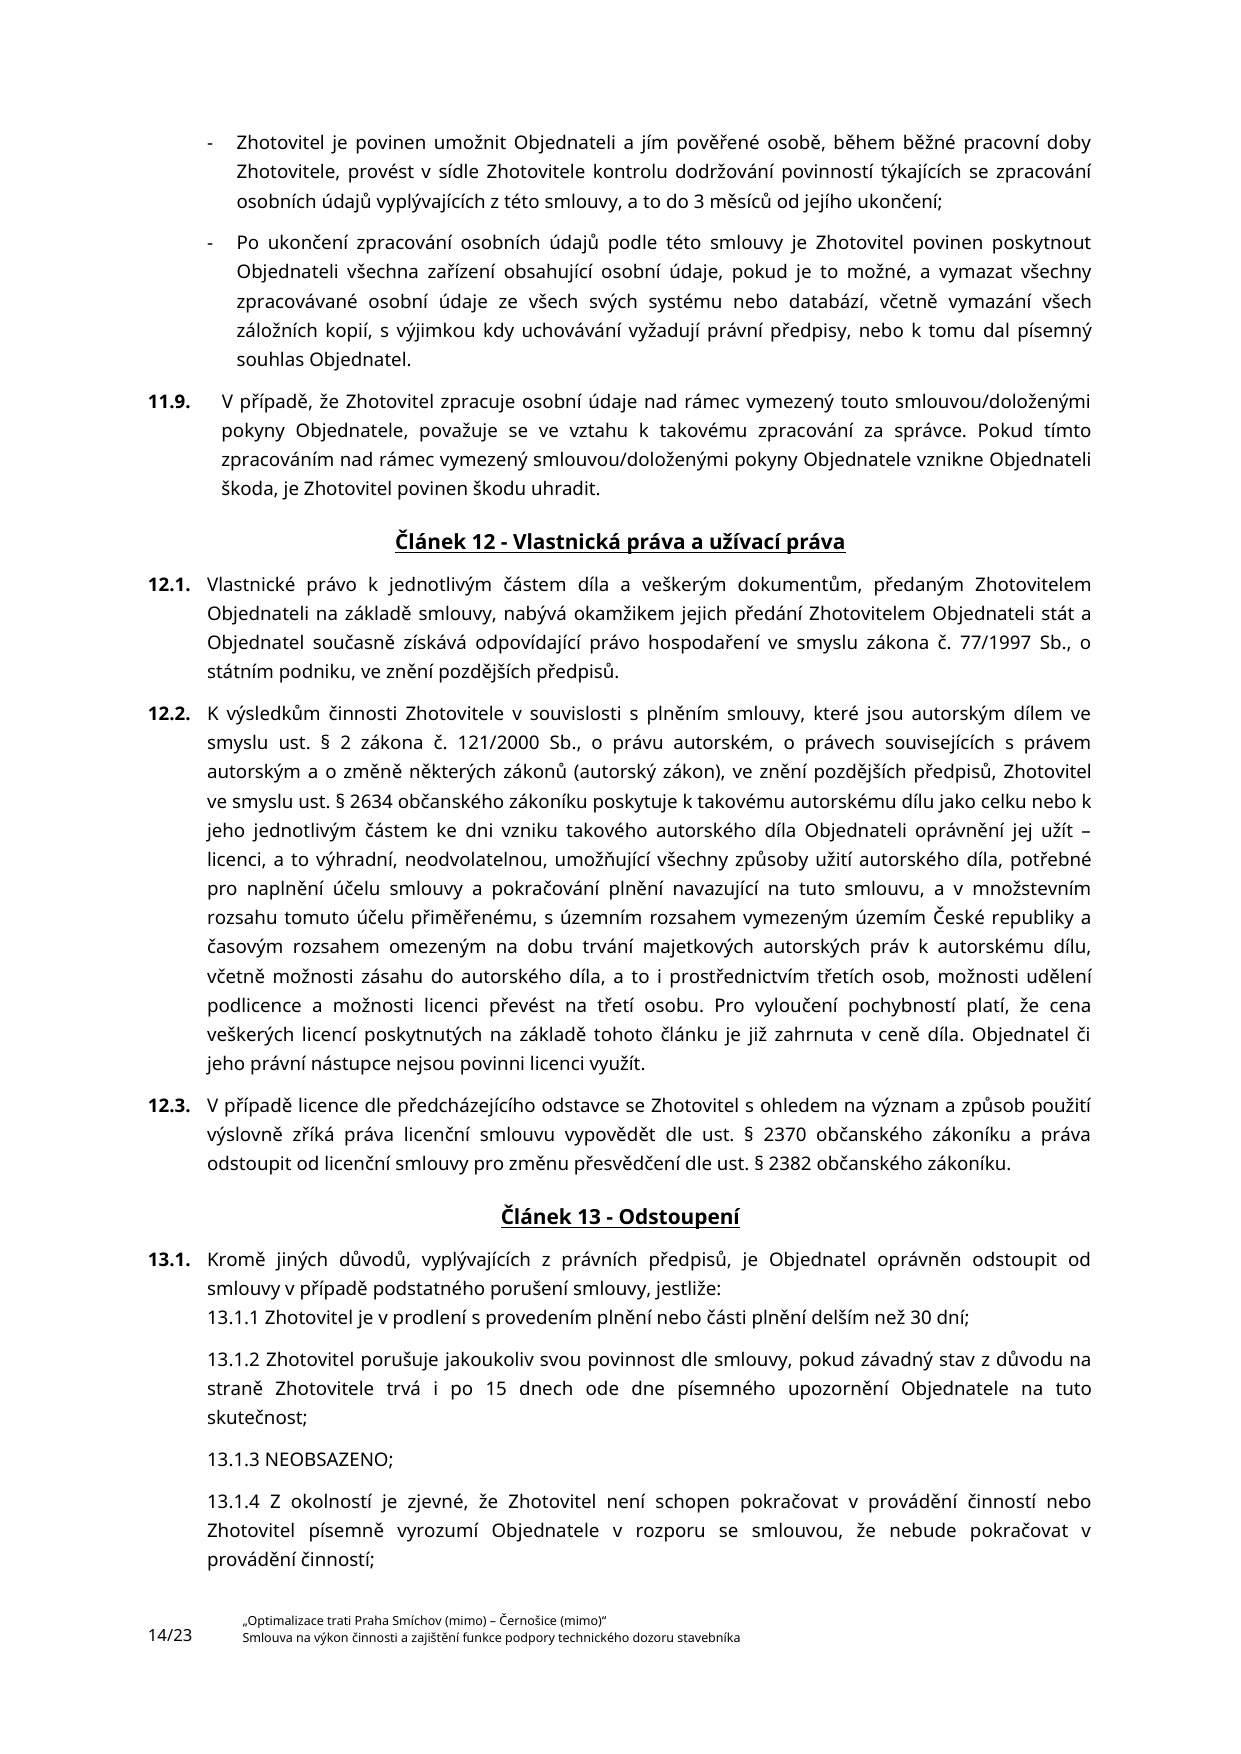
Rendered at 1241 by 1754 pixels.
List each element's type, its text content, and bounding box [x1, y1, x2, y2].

text 13.1.3 NEOBSAZENO; [207, 1443, 1092, 1472]
text 12.3. V případě licence dle předcházejícího odstavce se Zhotovitel s ohledem na význam a způsob použití výslovně zříká práva licenční smlouvu vypovědět dle ust. § 2370 občanského zákoníku a práva odstoupit od licenční smlouvy pro změnu přesvědčení dle ust. § 2382 občanského zákoníku. [148, 1089, 1092, 1176]
text 13.1.4 Z okolností je zjevné, že Zhotovitel není schopen pokračovat v provádění činností nebo Zhotovitel písemně vyrozumí Objednatele v rozporu se smlouvou, že nebude pokračovat v provádění činností; [207, 1485, 1092, 1572]
text 13.1. Kromě jiných důvodů, vyplývajících z právních předpisů, je Objednatel oprávněn odstoupit od smlouvy v případě podstatného porušení smlouvy, jestliže: [148, 1243, 1092, 1301]
text 13.1.1 Zhotovitel je v prodlení s provedením plnění nebo části plnění delším než 30 dní; [207, 1301, 1092, 1331]
subtitle Článek 12 - Vlastnická práva a užívací práva [148, 526, 1092, 556]
text 13.1.2 Zhotovitel porušuje jakoukoliv svou povinnost dle smlouvy, pokud závadný stav z důvodu na straně Zhotovitele trvá i po 15 dnech ode dne písemného upozornění Objednatele na tuto skutečnost; [207, 1343, 1092, 1431]
subtitle Článek 13 - Odstoupení [148, 1201, 1092, 1231]
text 12.1. Vlastnické právo k jednotlivým částem díla a veškerým dokumentům, předaným Zhotovitelem Objednateli na základě smlouvy, nabývá okamžikem jejich předání Zhotovitelem Objednateli stát a Objednatel současně získává odpovídající právo hospodaření ve smyslu zákona č. 77/1997 Sb., o státním podniku, ve znění pozdějších předpisů. [148, 568, 1092, 685]
text - Zhotovitel je povinen umožnit Objednateli a jím pověřené osobě, během běžné pracovní doby Zhotovitele, provést v sídle Zhotovitele kontrolu dodržování povinností týkajících se zpracování osobních údajů vyplývajících z této smlouvy, a to do 3 měsíců od jejího ukončení; [207, 126, 1092, 214]
text 12.2. K výsledkům činnosti Zhotovitele v souvislosti s plněním smlouvy, které jsou autorským dílem ve smyslu ust. § 2 zákona č. 121/2000 Sb., o právu autorském, o právech souvisejících s právem autorským a o změně některých zákonů (autorský zákon), ve znění pozdějších předpisů, Zhotovitel ve smyslu ust. § 2634 občanského zákoníku poskytuje k takovému autorskému dílu jako celku nebo k jeho jednotlivým částem ke dni vzniku takového autorského díla Objednateli oprávnění jej užít – licenci, a to výhradní, neodvolatelnou, umožňující všechny způsoby užití autorského díla, potřebné pro naplnění účelu smlouvy a pokračování plnění navazující na tuto smlouvu, a v množstevním rozsahu tomuto účelu přiměřenému, s územním rozsahem vymezeným územím České republiky a časovým rozsahem omezeným na dobu trvání majetkových autorských práv k autorskému dílu, včetně možnosti zásahu do autorského díla, a to i prostřednictvím třetích osob, možnosti udělení podlicence a možnosti licenci převést na třetí osobu. Pro vyloučení pochybností platí, že cena veškerých licencí poskytnutých na základě tohoto článku je již zahrnuta v ceně díla. Objednatel či jeho právní nástupce nejsou povinni licenci využít. [148, 697, 1092, 1076]
text - Po ukončení zpracování osobních údajů podle této smlouvy je Zhotovitel povinen poskytnout Objednateli všechna zařízení obsahující osobní údaje, pokud je to možné, a vymazat všechny zpracovávané osobní údaje ze všech svých systému nebo databází, včetně vymazání všech záložních kopií, s výjimkou kdy uchovávání vyžadují právní předpisy, nebo k tomu dal písemný souhlas Objednatel. [207, 226, 1092, 372]
text 11.9. V případě, že Zhotovitel zpracuje osobní údaje nad rámec vymezený touto smlouvou/doloženými pokyny Objednatele, považuje se ve vztahu k takovému zpracování za správce. Pokud tímto zpracováním nad rámec vymezený smlouvou/doloženými pokyny Objednatele vznikne Objednateli škoda, je Zhotovitel povinen škodu uhradit. [148, 385, 1092, 501]
